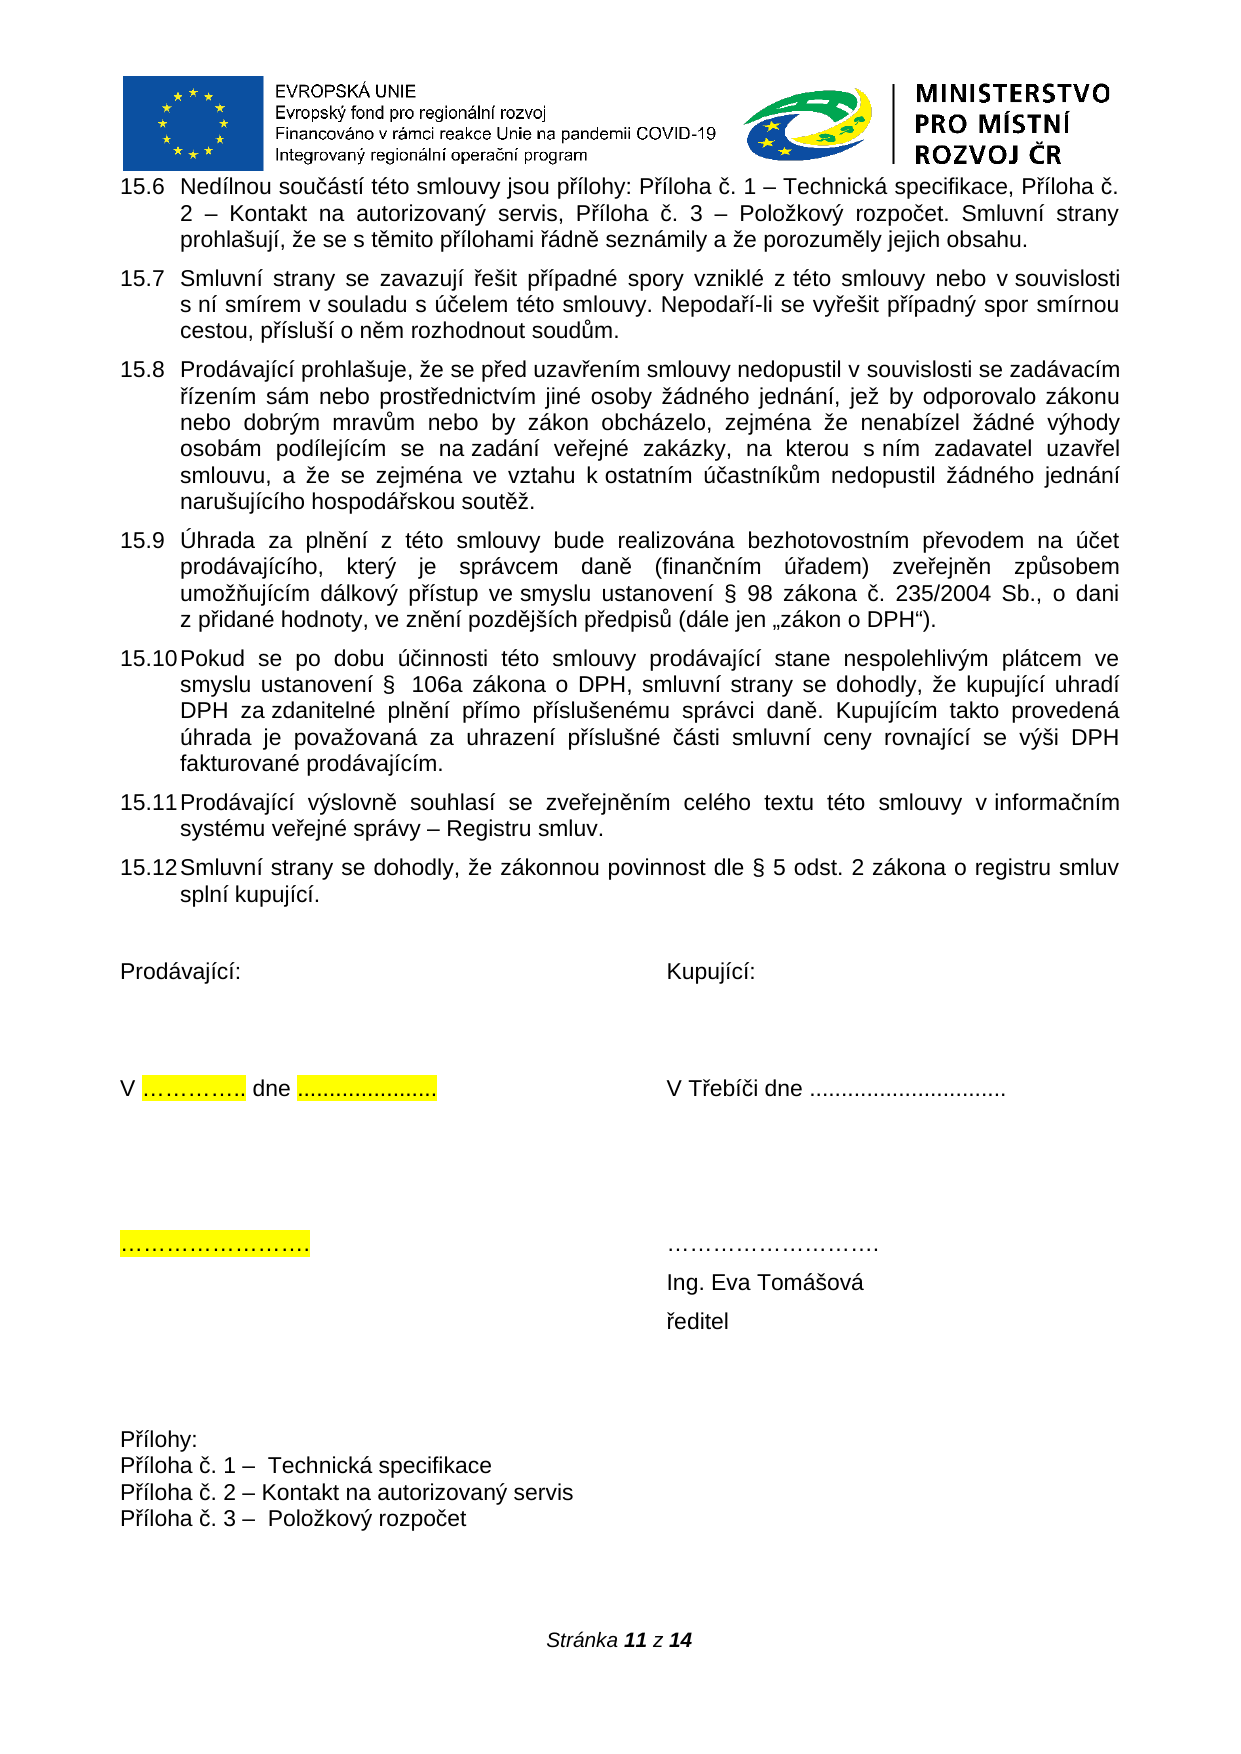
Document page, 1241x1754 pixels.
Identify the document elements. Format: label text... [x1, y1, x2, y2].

text ředitel [120, 1308, 1120, 1334]
picture [120, 73, 1110, 174]
text Prodávající: Kupující: [120, 958, 1120, 985]
text Ing. Eva Tomášová [120, 1269, 1120, 1296]
subtitle Prodávající prohlašuje, že se před uzavřením smlouvy nedopustil v souvislosti se zadávacím řízením sám nebo prostřednictvím jiné osoby žádného jednání, jež by odporovalo zákonu nebo dobrým mravům nebo by zákon obcházelo, zejména že nenabízel žádné výhody osobám podílejícím se na zadání veřejné zakázky, na kterou s ním zadavatel uzavřel smlouvu, a že se zejména ve vztahu k ostatním účastníkům nedopustil žádného jednání narušujícího hospodářskou soutěž. [120, 356, 1120, 514]
subtitle Nedílnou součástí této smlouvy jsou přílohy: Příloha č. 1 – Technická specifikace, Příloha č. 2 – Kontakt na autorizovaný servis, Příloha č. 3 – Položkový rozpočet. Smluvní strany prohlašují, že se s těmito přílohami řádně seznámily a že porozuměly jejich obsahu. [120, 173, 1120, 252]
text V ………….. dne ...................... V Třebíči dne ............................... [437, 1075, 1120, 1101]
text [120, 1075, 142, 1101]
subtitle Prodávající výslovně souhlasí se zveřejněním celého textu této smlouvy v informačním systému veřejné správy – Registru smluv. [120, 789, 1120, 842]
text Příloha č. 3 – Položkový rozpočet [120, 1505, 1120, 1531]
text Příloha č. 1 – Technická specifikace [120, 1452, 1120, 1479]
subtitle Úhrada za plnění z této smlouvy bude realizována bezhotovostním převodem na účet prodávajícího, který je správcem daně (finančním úřadem) zveřejněn způsobem umožňujícím dálkový přístup ve smyslu ustanovení § 98 zákona č. 235/2004 Sb., o dani z přidané hodnoty, ve znění pozdějších předpisů (dále jen „zákon o DPH“). [120, 527, 1120, 632]
subtitle Smluvní strany se dohodly, že zákonnou povinnost dle § 5 odst. 2 zákona o registru smluv splní kupující. [120, 854, 1120, 907]
text Příloha č. 2 – Kontakt na autorizovaný servis [120, 1479, 1120, 1505]
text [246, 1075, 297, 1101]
subtitle Smluvní strany se zavazují řešit případné spory vzniklé z této smlouvy nebo v souvislosti s ní smírem v souladu s účelem této smlouvy. Nepodaří-li se vyřešit případný spor smírnou cestou, přísluší o něm rozhodnout soudům. [120, 265, 1120, 344]
text ……………………. ………………………. [310, 1230, 1120, 1257]
text Přílohy: [120, 1426, 1120, 1452]
subtitle Pokud se po dobu účinnosti této smlouvy prodávající stane nespolehlivým plátcem ve smyslu ustanovení § 106a zákona o DPH, smluvní strany se dohodly, že kupující uhradí DPH za zdanitelné plnění přímo příslušenému správci daně. Kupujícím takto provedená úhrada je považovaná za uhrazení příslušné části smluvní ceny rovnající se výši DPH fakturované prodávajícím. [120, 645, 1120, 777]
